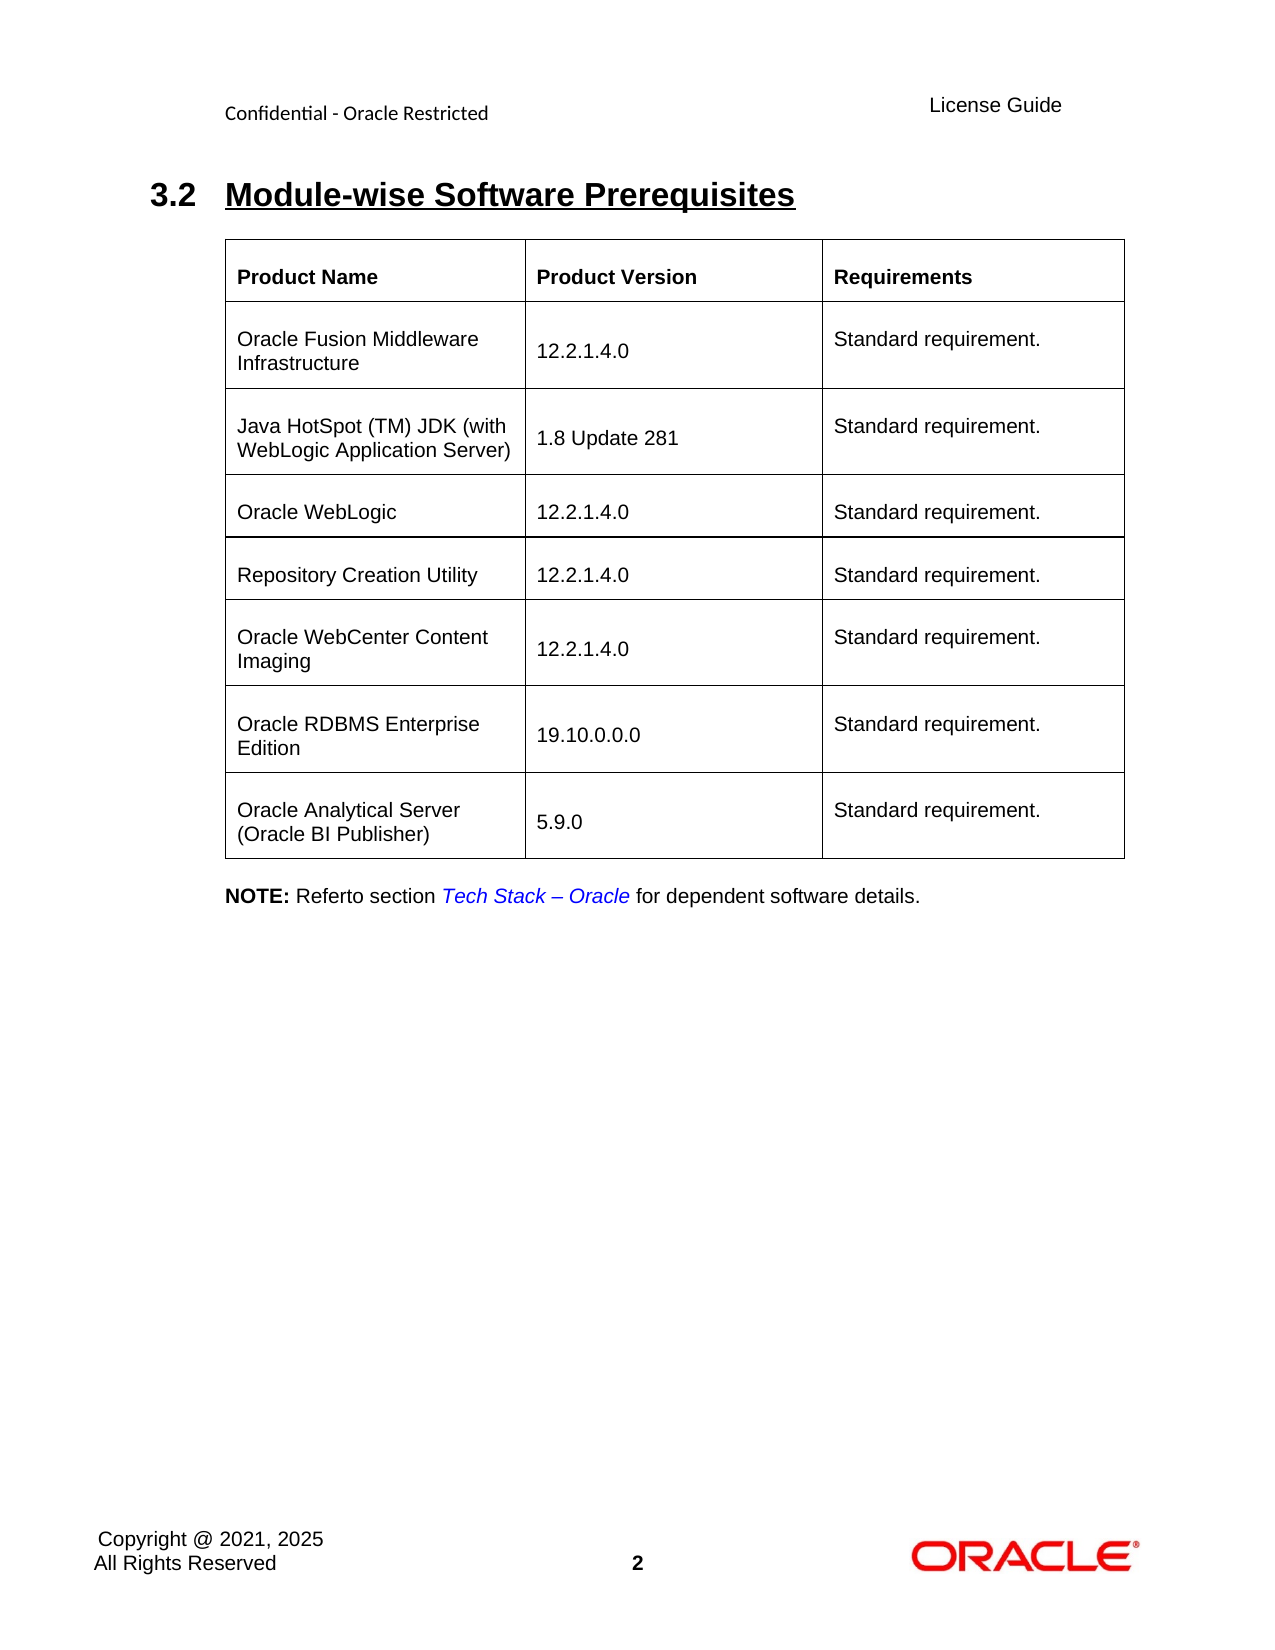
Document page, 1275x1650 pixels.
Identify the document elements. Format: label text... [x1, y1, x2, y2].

table_header Product Version [526, 240, 822, 301]
table_cell 12.2.1.4.0 [526, 538, 822, 599]
table_header Product Name [226, 240, 525, 301]
table_cell Oracle Analytical Server (Oracle BI Publisher) [226, 773, 525, 858]
table_header Requirements [823, 240, 1124, 301]
table_cell Repository Creation Utility [226, 538, 525, 599]
table_cell Java HotSpot (TM) JDK (with WebLogic Application Server) [226, 389, 525, 474]
table_cell 5.9.0 [526, 773, 822, 858]
table_cell 12.2.1.4.0 [526, 302, 822, 387]
table_cell Standard requirement. [823, 773, 1124, 858]
table_cell Oracle Fusion Middleware Infrastructure [226, 302, 525, 387]
table_cell Standard requirement. [823, 475, 1124, 536]
table_cell Standard requirement. [823, 600, 1124, 685]
table_cell Oracle RDBMS Enterprise Edition [226, 686, 525, 772]
table_cell Standard requirement. [823, 538, 1124, 599]
table_cell 12.2.1.4.0 [526, 600, 822, 685]
table_cell Standard requirement. [823, 686, 1124, 772]
table_cell 1.8 Update 281 [526, 389, 822, 474]
table_cell 12.2.1.4.0 [526, 475, 822, 536]
table_cell Oracle WebCenter Content Imaging [226, 600, 525, 685]
picture [909, 1538, 1142, 1574]
subtitle Module-wise Software Prerequisites [150, 175, 1125, 213]
table_cell Oracle WebLogic [226, 475, 525, 536]
text NOTE: Referto section 3.1 Tech Stack – Oracle for dependent software details. [225, 884, 1125, 908]
table_cell Standard requirement. [823, 389, 1124, 474]
table_cell 19.10.0.0.0 [526, 686, 822, 772]
table_cell Standard requirement. [823, 302, 1124, 387]
